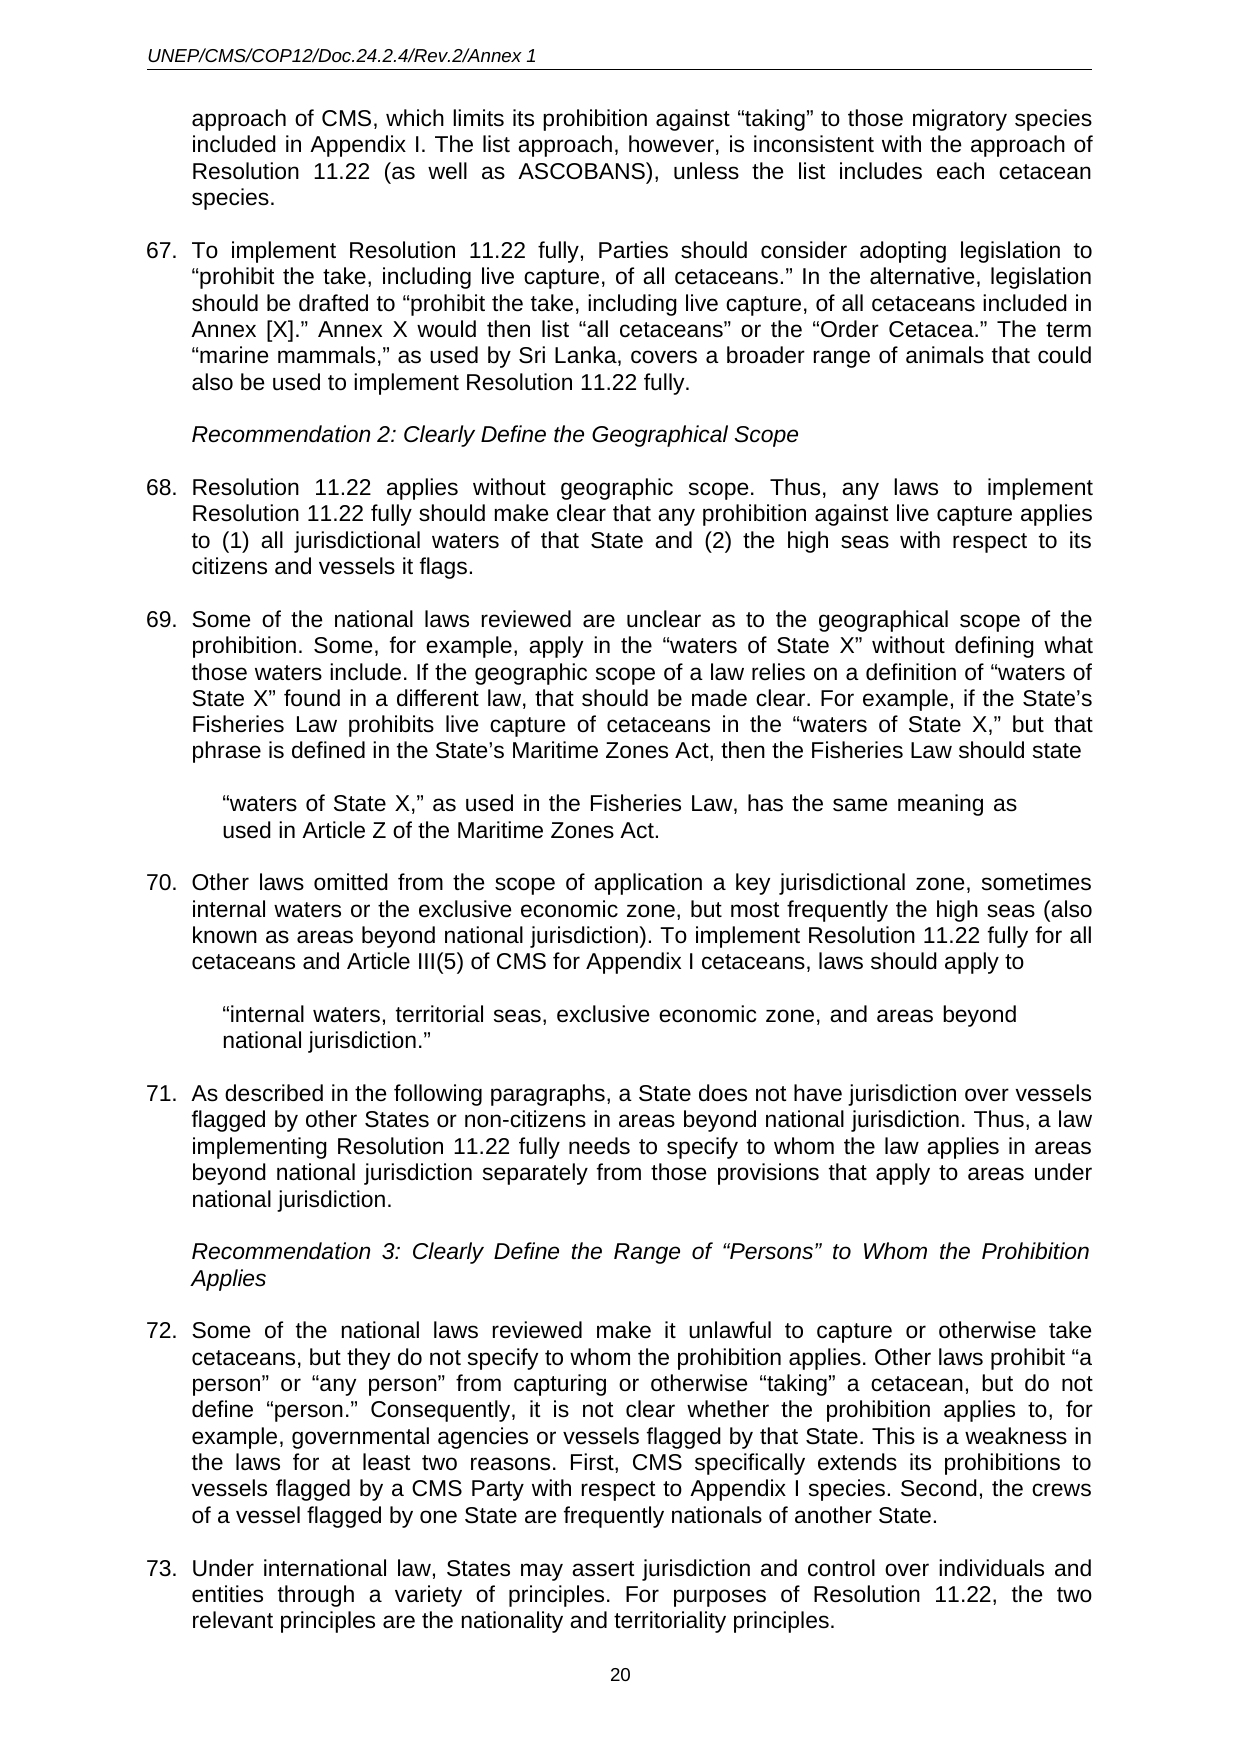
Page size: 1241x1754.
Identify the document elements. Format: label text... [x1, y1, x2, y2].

list Other laws omitted from the scope of application a key jurisdictional zone, sometimes internal waters or the exclusive economic zone, but most frequently the high seas (also known as areas beyond national jurisdiction). To implement Resolution 11.22 fully for all cetaceans and Article III(5) of CMS for Appendix I cetaceans, laws should apply to [146, 869, 1093, 975]
list Some of the national laws reviewed make it unlawful to capture or otherwise take cetaceans, but they do not specify to whom the prohibition applies. Other laws prohibit “a person” or “any person” from capturing or otherwise “taking” a cetacean, but do not define “person.” Consequently, it is not clear whether the prohibition applies to, for example, governmental agencies or vessels flagged by that State. This is a weakness in the laws for at least two reasons. First, CMS specifically extends its prohibitions to vessels flagged by a CMS Party with respect to Appendix I species. Second, the crews of a vessel flagged by one State are frequently nationals of another State. [146, 1317, 1093, 1528]
text “internal waters, territorial seas, exclusive economic zone, and areas beyond national jurisdiction.” [222, 1001, 1018, 1054]
list Some of the national laws reviewed are unclear as to the geographical scope of the prohibition. Some, for example, apply in the “waters of State X” without defining what those waters include. If the geographic scope of a law relies on a definition of “waters of State X” found in a different law, that should be made clear. For example, if the State’s Fisheries Law prohibits live capture of cetaceans in the “waters of State X,” but that phrase is defined in the State’s Maritime Zones Act, then the Fisheries Law should state [146, 606, 1093, 764]
text Recommendation 3: Clearly Define the Range of “Persons” to Whom the Prohibition Applies [191, 1238, 1093, 1291]
text Recommendation 2: Clearly Define the Geographical Scope [191, 421, 1093, 448]
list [146, 105, 1093, 210]
list Under international law, States may assert jurisdiction and control over individuals and entities through a variety of principles. For purposes of Resolution 11.22, the two relevant principles are the nationality and territoriality principles. [146, 1554, 1093, 1633]
text “waters of State X,” as used in the Fisheries Law, has the same meaning as used in Article Z of the Maritime Zones Act. [222, 790, 1018, 843]
list To implement Resolution 11.22 fully, Parties should consider adopting legislation to “prohibit the take, including live capture, of all cetaceans.” In the alternative, legislation should be drafted to “prohibit the take, including live capture, of all cetaceans included in Annex [X].” Annex X would then list “all cetaceans” or the “Order Cetacea.” The term “marine mammals,” as used by Sri Lanka, covers a broader range of animals that could also be used to implement Resolution 11.22 fully. [146, 237, 1093, 395]
list As described in the following paragraphs, a State does not have jurisdiction over vessels flagged by other States or non-citizens in areas beyond national jurisdiction. Thus, a law implementing Resolution 11.22 fully needs to specify to whom the law applies in areas beyond national jurisdiction separately from those provisions that apply to areas under national jurisdiction. [146, 1080, 1093, 1212]
list Resolution 11.22 applies without geographic scope. Thus, any laws to implement Resolution 11.22 fully should make clear that any prohibition against live capture applies to (1) all jurisdictional waters of that State and (2) the high seas with respect to its citizens and vessels it flags. [146, 474, 1093, 579]
